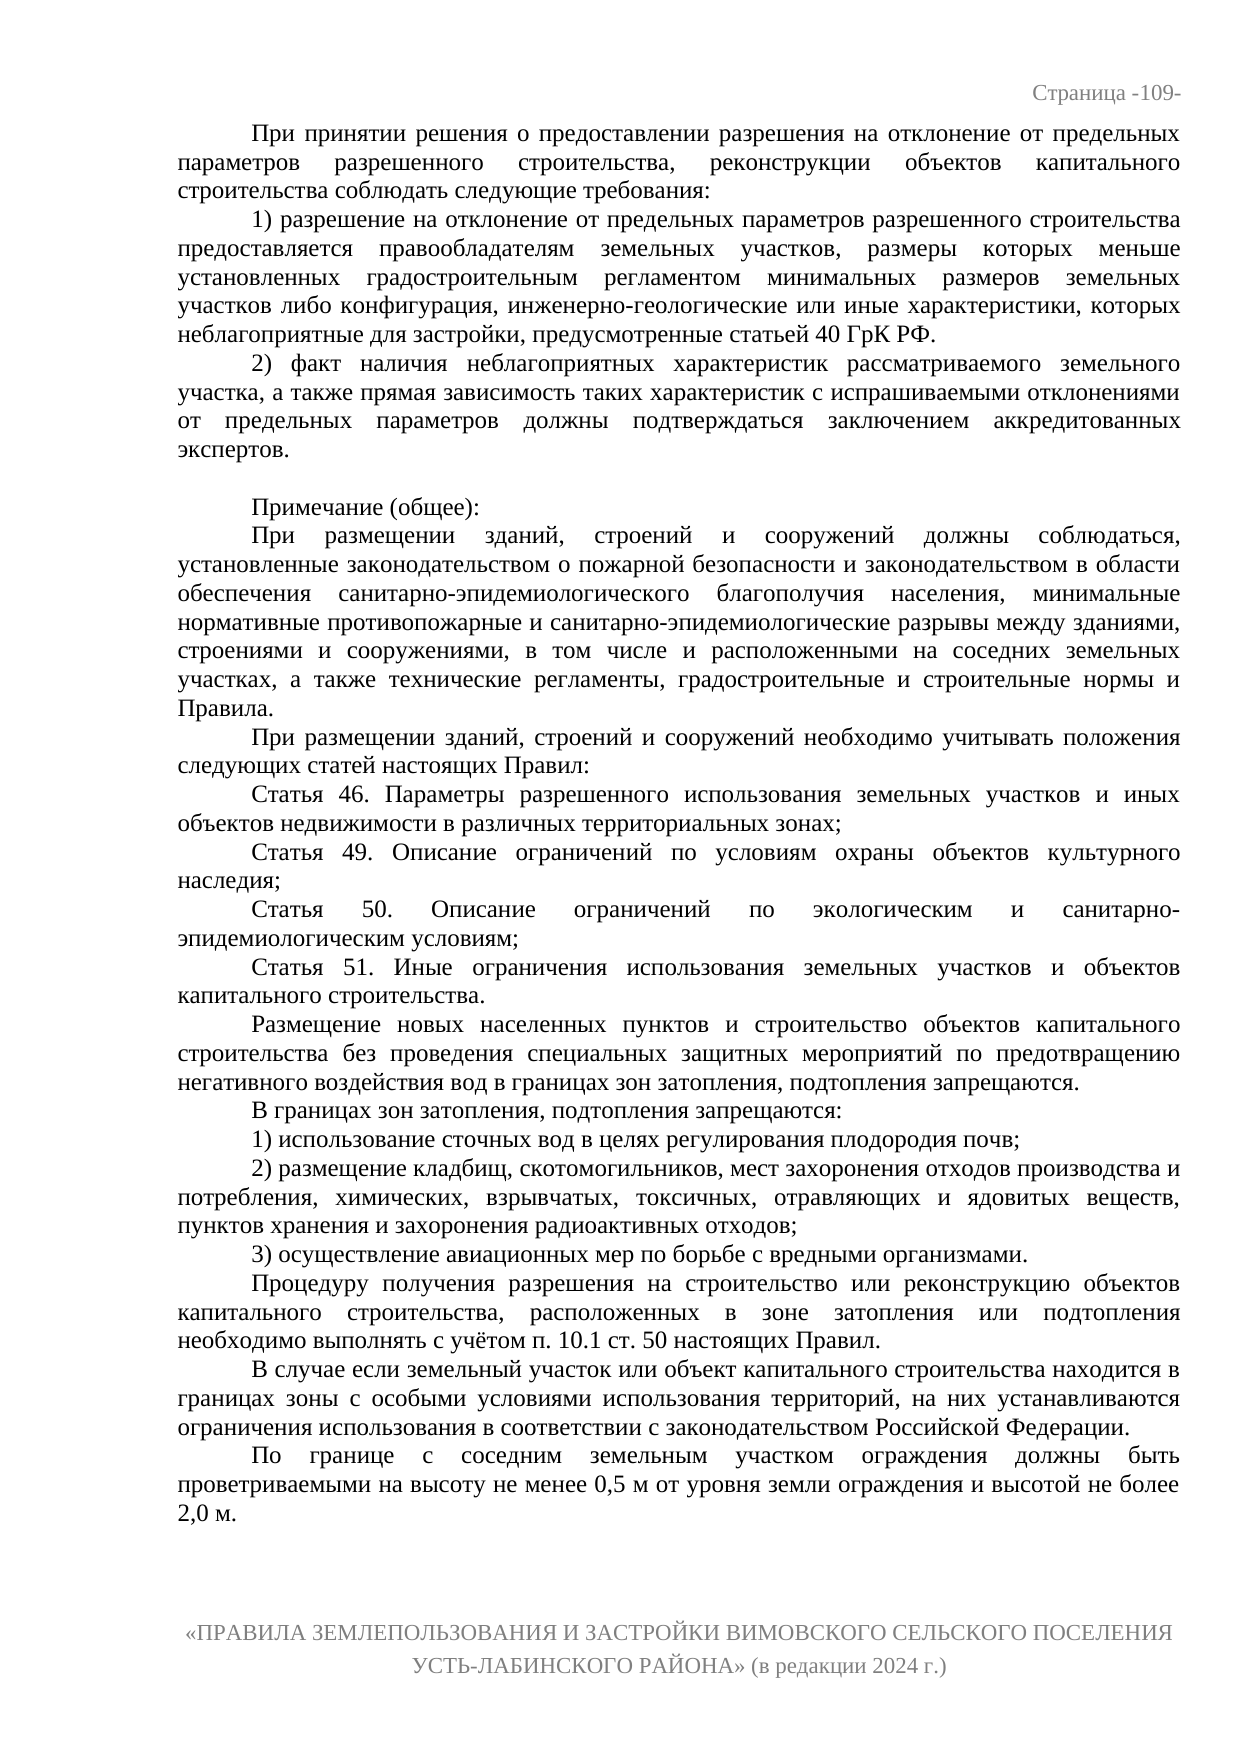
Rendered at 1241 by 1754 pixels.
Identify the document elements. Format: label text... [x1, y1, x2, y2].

text При принятии решения о предоставлении разрешения на отклонение от предельных параметров разрешенного строительства, реконструкции объектов капитального строительства соблюдать следующие требования: [177, 118, 1181, 204]
text 2) размещение кладбищ, скотомогильников, мест захоронения отходов производства и потребления, химических, взрывчатых, токсичных, отравляющих и ядовитых веществ, пунктов хранения и захоронения радиоактивных отходов; [177, 1153, 1181, 1239]
text Статья 46. Параметры разрешенного использования земельных участков и иных объектов недвижимости в различных территориальных зонах; [177, 779, 1181, 837]
text Статья 51. Иные ограничения использования земельных участков и объектов капитального строительства. [177, 952, 1181, 1009]
text 3) осуществление авиационных мер по борьбе с вредными организмами. [177, 1239, 1181, 1268]
text Статья 50. Описание ограничений по экологическим и санитарно-эпидемиологическим условиям; [177, 894, 1181, 952]
text Процедуру получения разрешения на строительство или реконструкцию объектов капитального строительства, расположенных в зоне затопления или подтопления необходимо выполнять с учётом п. 10.1 ст. 50 настоящих Правил. [177, 1268, 1181, 1354]
text По границе с соседним земельным участком ограждения должны быть проветриваемыми на высоту не менее 0,5 м от уровня земли ограждения и высотой не более 2,0 м. [177, 1441, 1181, 1527]
text Размещение новых населенных пунктов и строительство объектов капитального строительства без проведения специальных защитных мероприятий по предотвращению негативного воздействия вод в границах зон затопления, подтопления запрещаются. [177, 1009, 1181, 1096]
text При размещении зданий, строений и сооружений необходимо учитывать положения следующих статей настоящих Правил: [177, 722, 1181, 779]
text 1) разрешение на отклонение от предельных параметров разрешенного строительства предоставляется правообладателям земельных участков, размеры которых меньше установленных градостроительным регламентом минимальных размеров земельных участков либо конфигурация, инженерно-геологические или иные характеристики, которых неблагоприятные для застройки, предусмотренные статьей 40 ГрК РФ. [177, 204, 1181, 348]
text Примечание (общее): [177, 492, 1181, 521]
text 2) факт наличия неблагоприятных характеристик рассматриваемого земельного участка, а также прямая зависимость таких характеристик с испрашиваемыми отклонениями от предельных параметров должны подтверждаться заключением аккредитованных экспертов. [177, 348, 1181, 463]
text 1) использование сточных вод в целях регулирования плодородия почв; [177, 1124, 1181, 1153]
text В границах зон затопления, подтопления запрещаются: [177, 1096, 1181, 1124]
text В случае если земельный участок или объект капитального строительства находится в границах зоны с особыми условиями использования территорий, на них устанавливаются ограничения использования в соответствии с законодательством Российской Федерации. [177, 1354, 1181, 1441]
text Статья 49. Описание ограничений по условиям охраны объектов культурного наследия; [177, 837, 1181, 894]
text При размещении зданий, строений и сооружений должны соблюдаться, установленные законодательством о пожарной безопасности и законодательством в области обеспечения санитарно-эпидемиологического благополучия населения, минимальные нормативные противопожарные и санитарно-эпидемиологические разрывы между зданиями, строениями и сооружениями, в том числе и расположенными на соседних земельных участках, а также технические регламенты, градостроительные и строительные нормы и Правила. [177, 521, 1181, 722]
